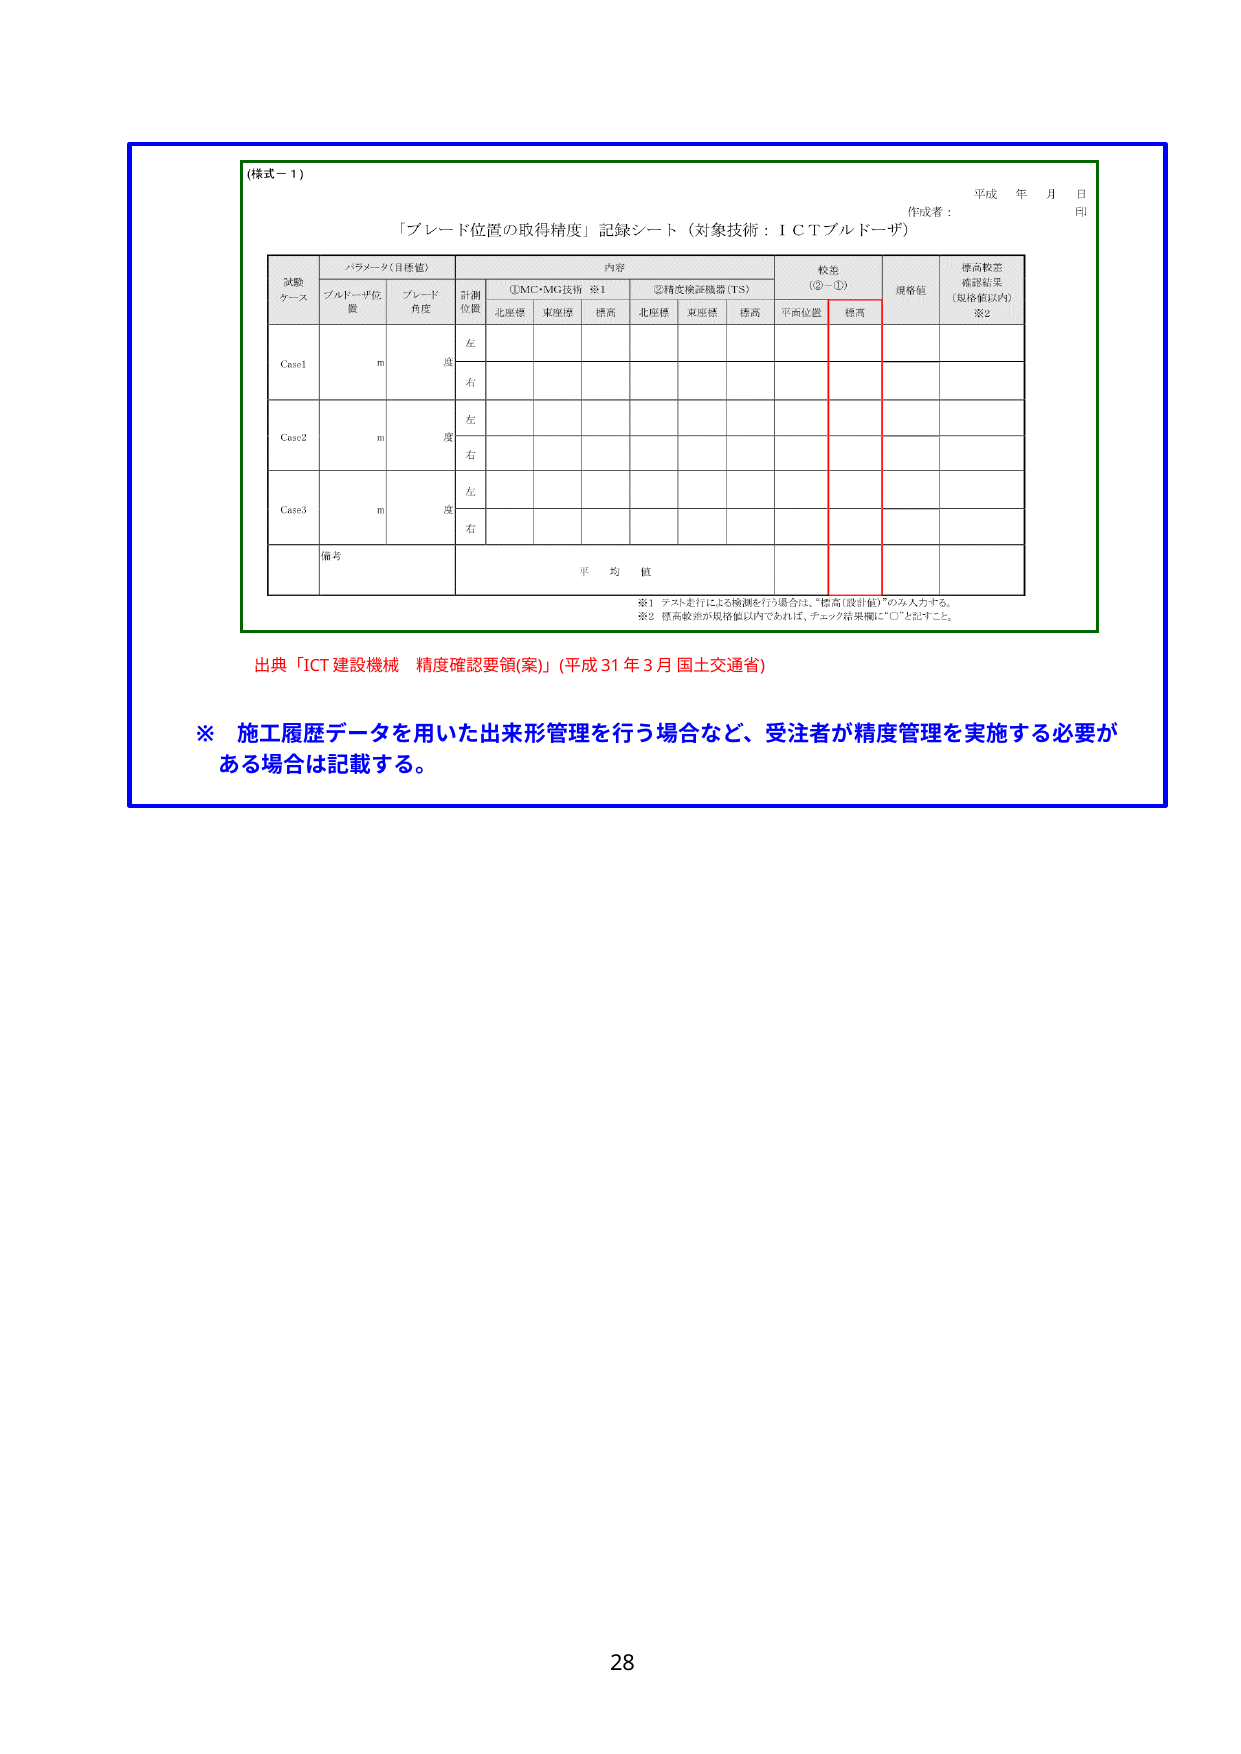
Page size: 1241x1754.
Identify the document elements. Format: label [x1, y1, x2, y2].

picture [243, 163, 1096, 630]
